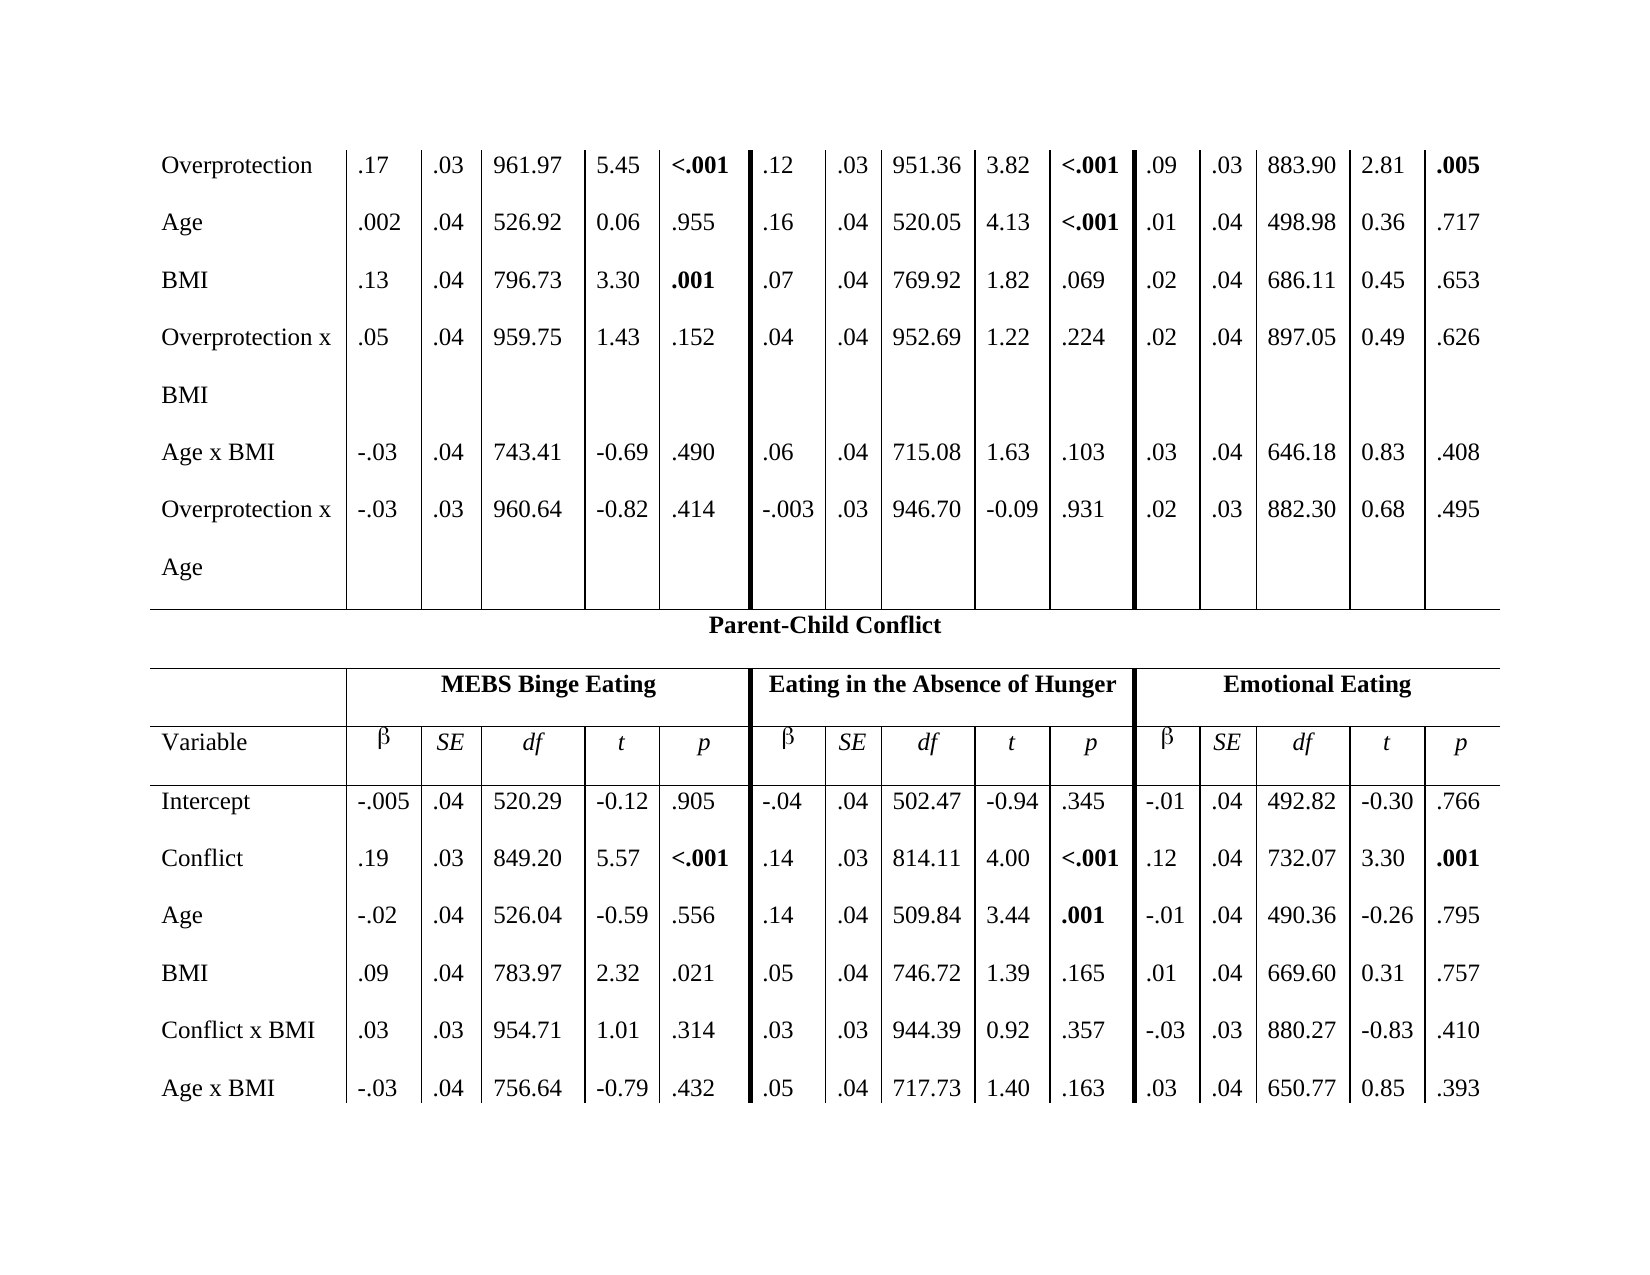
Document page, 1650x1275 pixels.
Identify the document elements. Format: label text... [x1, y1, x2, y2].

table_cell .163 [1051, 1073, 1132, 1102]
table_cell .03 [826, 843, 881, 901]
table_cell [347, 727, 421, 785]
table_cell .224 [1051, 322, 1132, 437]
table_cell 769.92 [882, 265, 974, 322]
table_cell df [882, 727, 974, 785]
table_cell -.02 [347, 901, 421, 958]
table_cell .02 [1137, 495, 1199, 609]
table_cell .04 [422, 901, 481, 958]
table_cell .005 [1426, 150, 1500, 207]
table_cell 883.90 [1257, 150, 1349, 207]
table_cell p [660, 727, 748, 785]
table_cell 1.01 [586, 1015, 659, 1073]
table_cell 1.40 [976, 1073, 1049, 1102]
table_cell 669.60 [1257, 958, 1349, 1015]
table_cell .04 [1201, 958, 1256, 1015]
table_cell 1.43 [586, 322, 659, 437]
table_cell .03 [826, 1015, 881, 1073]
table_cell .03 [347, 1015, 421, 1073]
table_cell -0.82 [586, 495, 659, 609]
table_cell .03 [422, 150, 481, 207]
table_cell 509.84 [882, 901, 974, 958]
table_cell Emotional Eating [1137, 669, 1500, 726]
table_cell 746.72 [882, 958, 974, 1015]
table_cell -.03 [347, 437, 421, 494]
table_cell 2.32 [586, 958, 659, 1015]
table_cell -.01 [1137, 786, 1199, 843]
table_cell 1.22 [976, 322, 1049, 437]
table_cell 0.49 [1351, 322, 1424, 437]
table_cell -0.30 [1351, 786, 1424, 843]
table_cell MEBS Binge Eating [347, 669, 748, 726]
table_cell 1.82 [976, 265, 1049, 322]
table_cell -0.83 [1351, 1015, 1424, 1073]
table_cell 743.41 [482, 437, 584, 494]
table_cell 650.77 [1257, 1073, 1349, 1102]
table_cell .04 [826, 786, 881, 843]
table_cell .04 [826, 322, 881, 437]
table_cell 946.70 [882, 495, 974, 609]
table_cell .766 [1426, 786, 1500, 843]
table_cell 502.47 [882, 786, 974, 843]
table_cell <.001 [660, 843, 748, 901]
table_cell 882.30 [1257, 495, 1349, 609]
table_cell .03 [1201, 150, 1256, 207]
table_cell .14 [753, 843, 825, 901]
table_cell .12 [1137, 843, 1199, 901]
table_cell <.001 [1051, 150, 1132, 207]
table_cell .357 [1051, 1015, 1132, 1073]
table_cell -0.12 [586, 786, 659, 843]
table_cell 849.20 [482, 843, 584, 901]
table_cell .314 [660, 1015, 748, 1073]
table_cell 490.36 [1257, 901, 1349, 958]
table_cell .021 [660, 958, 748, 1015]
table_cell 0.36 [1351, 208, 1424, 265]
table_cell 717.73 [882, 1073, 974, 1102]
table_cell 0.92 [976, 1015, 1049, 1073]
table_cell SE [422, 727, 481, 785]
table_cell .931 [1051, 495, 1132, 609]
table_cell -.03 [347, 495, 421, 609]
table_cell BMI [150, 265, 346, 322]
table_cell t [1351, 727, 1424, 785]
table_cell df [1257, 727, 1349, 785]
table_cell .05 [347, 322, 421, 437]
table_cell .795 [1426, 901, 1500, 958]
table_cell 1.39 [976, 958, 1049, 1015]
table_cell .03 [422, 495, 481, 609]
table_cell .408 [1426, 437, 1500, 494]
table_cell .13 [347, 265, 421, 322]
table_cell .414 [660, 495, 748, 609]
table_cell t [586, 727, 659, 785]
table_cell 5.45 [586, 150, 659, 207]
table_cell .04 [1201, 265, 1256, 322]
table_cell .069 [1051, 265, 1132, 322]
table_cell Age [150, 208, 346, 265]
table_cell .01 [1137, 208, 1199, 265]
table_cell .02 [1137, 265, 1199, 322]
table_cell .001 [1426, 843, 1500, 901]
table_cell 3.30 [1351, 843, 1424, 901]
table_cell 783.97 [482, 958, 584, 1015]
table_cell .06 [753, 437, 825, 494]
table_cell 646.18 [1257, 437, 1349, 494]
table_cell Age x BMI [150, 437, 346, 494]
table_cell .653 [1426, 265, 1500, 322]
table_cell 0.85 [1351, 1073, 1424, 1102]
table_cell 5.57 [586, 843, 659, 901]
table_cell Overprotection x BMI [150, 322, 346, 437]
table_cell .393 [1426, 1073, 1500, 1102]
table_cell .04 [422, 322, 481, 437]
table_cell 0.06 [586, 208, 659, 265]
table_cell .495 [1426, 495, 1500, 609]
table_cell .04 [1201, 322, 1256, 437]
table_cell 897.05 [1257, 322, 1349, 437]
table_cell .09 [347, 958, 421, 1015]
table_cell 814.11 [882, 843, 974, 901]
table_cell 0.45 [1351, 265, 1424, 322]
table_cell .955 [660, 208, 748, 265]
table_cell SE [1201, 727, 1256, 785]
table_cell SE [826, 727, 881, 785]
table_cell .03 [1201, 1015, 1256, 1073]
table_cell 498.98 [1257, 208, 1349, 265]
table_cell .17 [347, 150, 421, 207]
table_cell -.005 [347, 786, 421, 843]
table_cell .002 [347, 208, 421, 265]
table_cell .09 [1137, 150, 1199, 207]
table_cell .03 [1137, 437, 1199, 494]
table_cell 0.31 [1351, 958, 1424, 1015]
table_cell Age [150, 901, 346, 958]
table_cell .432 [660, 1073, 748, 1102]
table_cell .345 [1051, 786, 1132, 843]
table_cell 3.82 [976, 150, 1049, 207]
table_cell 0.83 [1351, 437, 1424, 494]
table_cell .165 [1051, 958, 1132, 1015]
table_cell <.001 [1051, 208, 1132, 265]
table_cell .05 [753, 958, 825, 1015]
table_cell 526.92 [482, 208, 584, 265]
table_cell .14 [753, 901, 825, 958]
table_cell .07 [753, 265, 825, 322]
table_cell .02 [1137, 322, 1199, 437]
table_cell -.04 [753, 786, 825, 843]
table_cell .04 [753, 322, 825, 437]
table_cell .905 [660, 786, 748, 843]
table_cell -.03 [347, 1073, 421, 1102]
table_cell 520.05 [882, 208, 974, 265]
table_cell .757 [1426, 958, 1500, 1015]
table_cell [1137, 727, 1199, 785]
table_cell p [1051, 727, 1132, 785]
table_cell 715.08 [882, 437, 974, 494]
table_cell .04 [826, 901, 881, 958]
table_cell 0.68 [1351, 495, 1424, 609]
table_cell df [482, 727, 584, 785]
table_cell -0.94 [976, 786, 1049, 843]
table_cell -0.79 [586, 1073, 659, 1102]
table_cell 952.69 [882, 322, 974, 437]
table_cell Intercept [150, 786, 346, 843]
table_cell .03 [1201, 495, 1256, 609]
table_cell .03 [753, 1015, 825, 1073]
table_cell .04 [826, 1073, 881, 1102]
table_cell -.003 [753, 495, 825, 609]
table_cell .04 [826, 437, 881, 494]
table_cell 796.73 [482, 265, 584, 322]
table_cell 4.13 [976, 208, 1049, 265]
table_cell BMI [150, 958, 346, 1015]
table_cell .103 [1051, 437, 1132, 494]
table_cell 3.44 [976, 901, 1049, 958]
table_cell Variable [150, 727, 346, 785]
table_cell .05 [753, 1073, 825, 1102]
table_cell 954.71 [482, 1015, 584, 1073]
table_cell .04 [1201, 1073, 1256, 1102]
table_cell .04 [1201, 786, 1256, 843]
table_cell Conflict x BMI [150, 1015, 346, 1073]
table_cell .001 [1051, 901, 1132, 958]
table_cell 492.82 [1257, 786, 1349, 843]
table_cell -.03 [1137, 1015, 1199, 1073]
table_cell .03 [826, 495, 881, 609]
table_cell .03 [422, 1015, 481, 1073]
table_cell 960.64 [482, 495, 584, 609]
table_cell <.001 [660, 150, 748, 207]
table_cell -0.59 [586, 901, 659, 958]
table_cell 732.07 [1257, 843, 1349, 901]
table_cell 959.75 [482, 322, 584, 437]
table_cell .04 [422, 958, 481, 1015]
table_cell -0.09 [976, 495, 1049, 609]
table_cell .152 [660, 322, 748, 437]
table_cell 686.11 [1257, 265, 1349, 322]
table_cell .490 [660, 437, 748, 494]
table_cell 526.04 [482, 901, 584, 958]
table_cell -.01 [1137, 901, 1199, 958]
table_cell .04 [1201, 901, 1256, 958]
table_cell .04 [1201, 208, 1256, 265]
table_cell Parent-Child Conflict [150, 610, 1500, 668]
table_cell 520.29 [482, 786, 584, 843]
table_cell .04 [826, 265, 881, 322]
table_cell Overprotection x Age [150, 495, 346, 609]
table_cell 1.63 [976, 437, 1049, 494]
table_cell Eating in the Absence of Hunger [753, 669, 1132, 726]
table_cell 961.97 [482, 150, 584, 207]
table_cell .04 [422, 437, 481, 494]
table_cell -0.26 [1351, 901, 1424, 958]
table_cell [150, 669, 346, 726]
table_cell Age x BMI [150, 1073, 346, 1102]
table_cell .717 [1426, 208, 1500, 265]
table_cell .04 [422, 265, 481, 322]
table_cell 2.81 [1351, 150, 1424, 207]
table_cell .03 [1137, 1073, 1199, 1102]
table_cell .12 [753, 150, 825, 207]
table_cell -0.69 [586, 437, 659, 494]
table_cell .03 [826, 150, 881, 207]
table_cell p [1426, 727, 1500, 785]
table_cell Overprotection [150, 150, 346, 207]
table_cell [753, 727, 825, 785]
table_cell Conflict [150, 843, 346, 901]
table_cell .16 [753, 208, 825, 265]
table_cell .626 [1426, 322, 1500, 437]
table_cell 880.27 [1257, 1015, 1349, 1073]
table_cell 3.30 [586, 265, 659, 322]
table_cell .04 [826, 958, 881, 1015]
table_cell .04 [1201, 437, 1256, 494]
table_cell .04 [422, 1073, 481, 1102]
table_cell .04 [422, 786, 481, 843]
table_cell .001 [660, 265, 748, 322]
table_cell .01 [1137, 958, 1199, 1015]
table_cell t [976, 727, 1049, 785]
table_cell 4.00 [976, 843, 1049, 901]
table_cell .19 [347, 843, 421, 901]
table_cell .556 [660, 901, 748, 958]
table_cell 951.36 [882, 150, 974, 207]
table_cell .03 [422, 843, 481, 901]
table_cell .04 [422, 208, 481, 265]
table_cell 944.39 [882, 1015, 974, 1073]
table_cell <.001 [1051, 843, 1132, 901]
table_cell .410 [1426, 1015, 1500, 1073]
table_cell 756.64 [482, 1073, 584, 1102]
table_cell .04 [1201, 843, 1256, 901]
table_cell .04 [826, 208, 881, 265]
